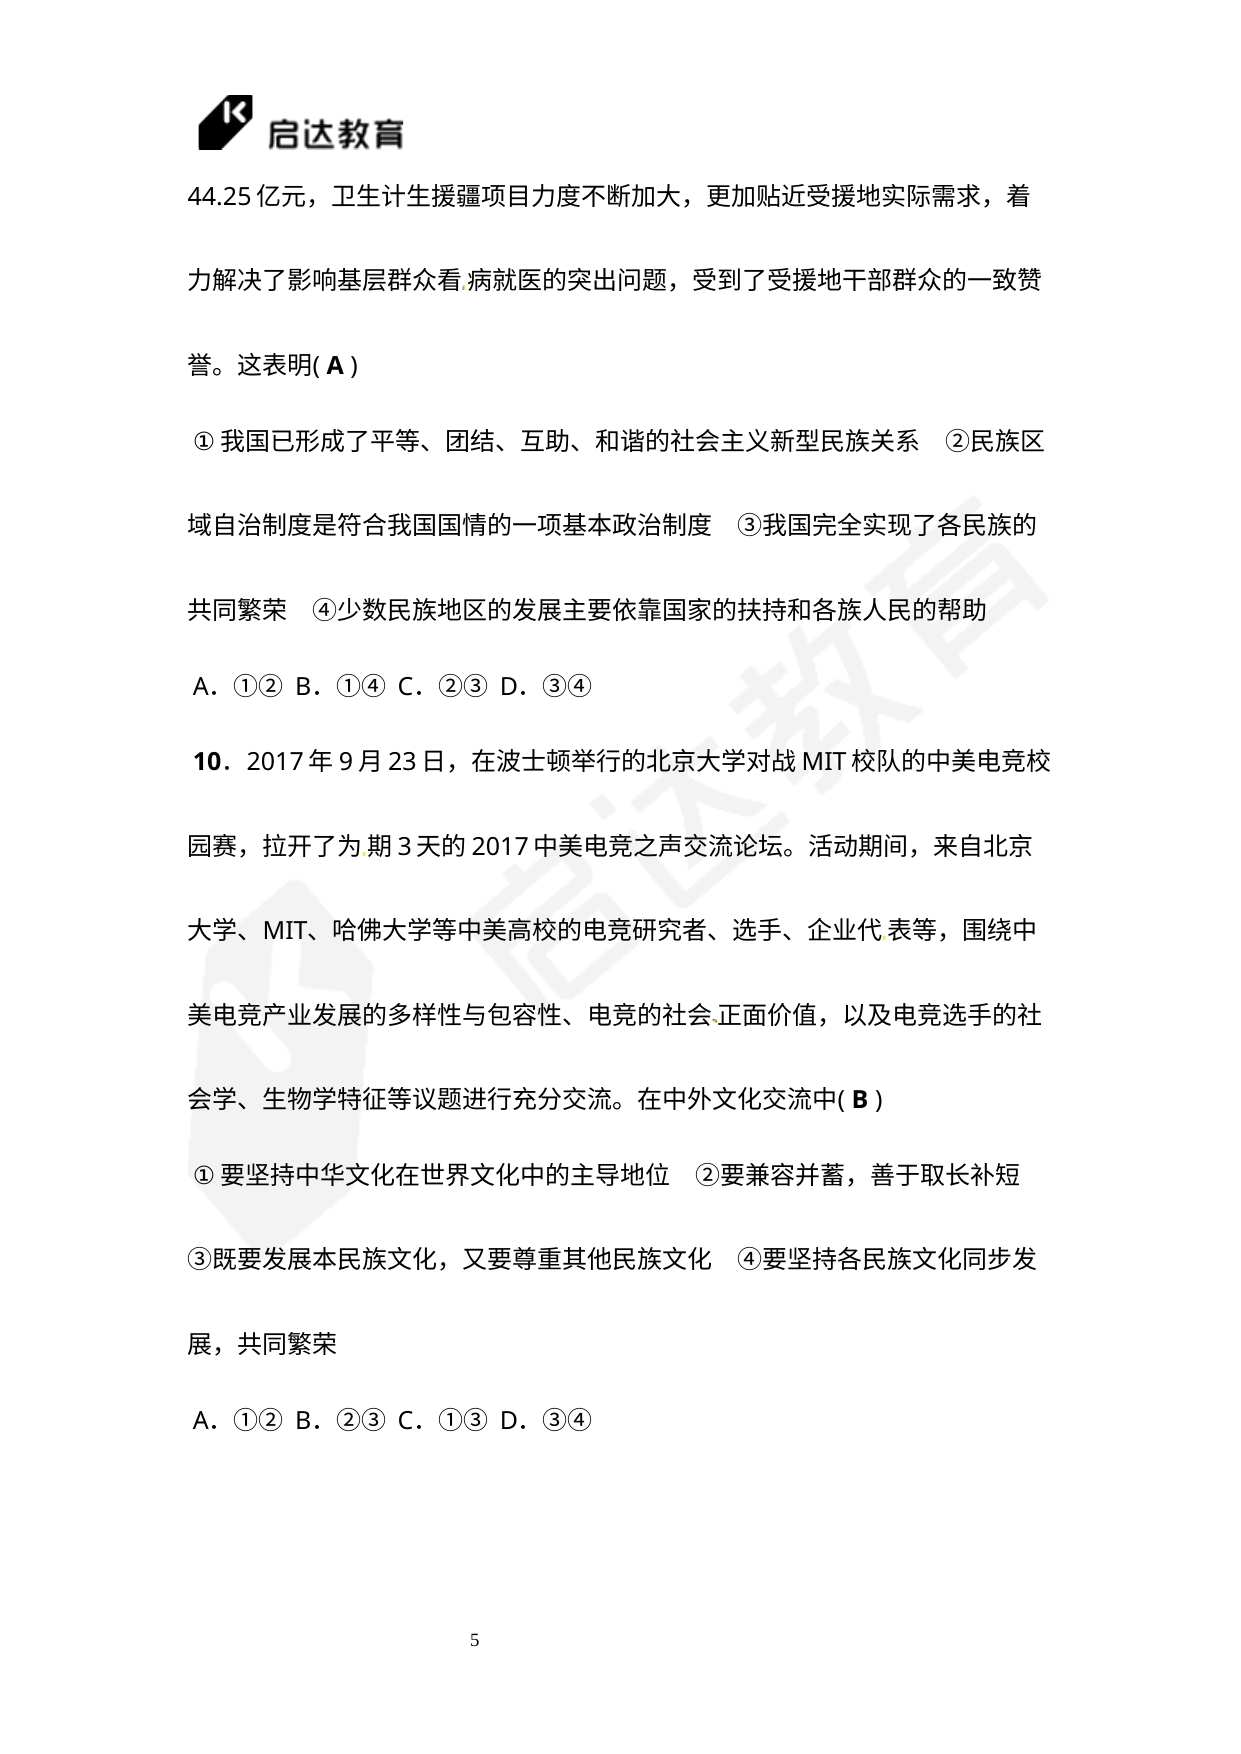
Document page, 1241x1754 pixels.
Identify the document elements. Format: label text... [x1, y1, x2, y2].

text A．①② B．②③ C．①③ D．③④ [187, 1386, 1053, 1451]
text 10．2017年9月23日，在波士顿举行的北京大学对战MIT校队的中美电竞校园赛，拉开了为期3天的2017中美电竞之声交流论坛。活动期间，来自北京大学、MIT、哈佛大学等中美高校的电竞研究者、选手、企业代表等，围绕中美电竞产业发展的多样性与包容性、电竞的社会正面价值，以及电竞选手的社会学、生物学特征等议题进行充分交流。在中外文化交流中( B ) [187, 727, 1053, 1130]
picture [198, 95, 404, 150]
text A．①② B．①④ C．②③ D．③④ [187, 652, 1053, 717]
text ①要坚持中华文化在世界文化中的主导地位 ②要兼容并蓄，善于取长补短 ③既要发展本民族文化，又要尊重其他民族文化 ④要坚持各民族文化同步发展，共同繁荣 [187, 1141, 1053, 1375]
text ①我国已形成了平等、团结、互助、和谐的社会主义新型民族关系 ②民族区域自治制度是符合我国国情的一项基本政治制度 ③我国完全实现了各民族的共同繁荣 ④少数民族地区的发展主要依靠国家的扶持和各族人民的帮助 [187, 407, 1053, 641]
